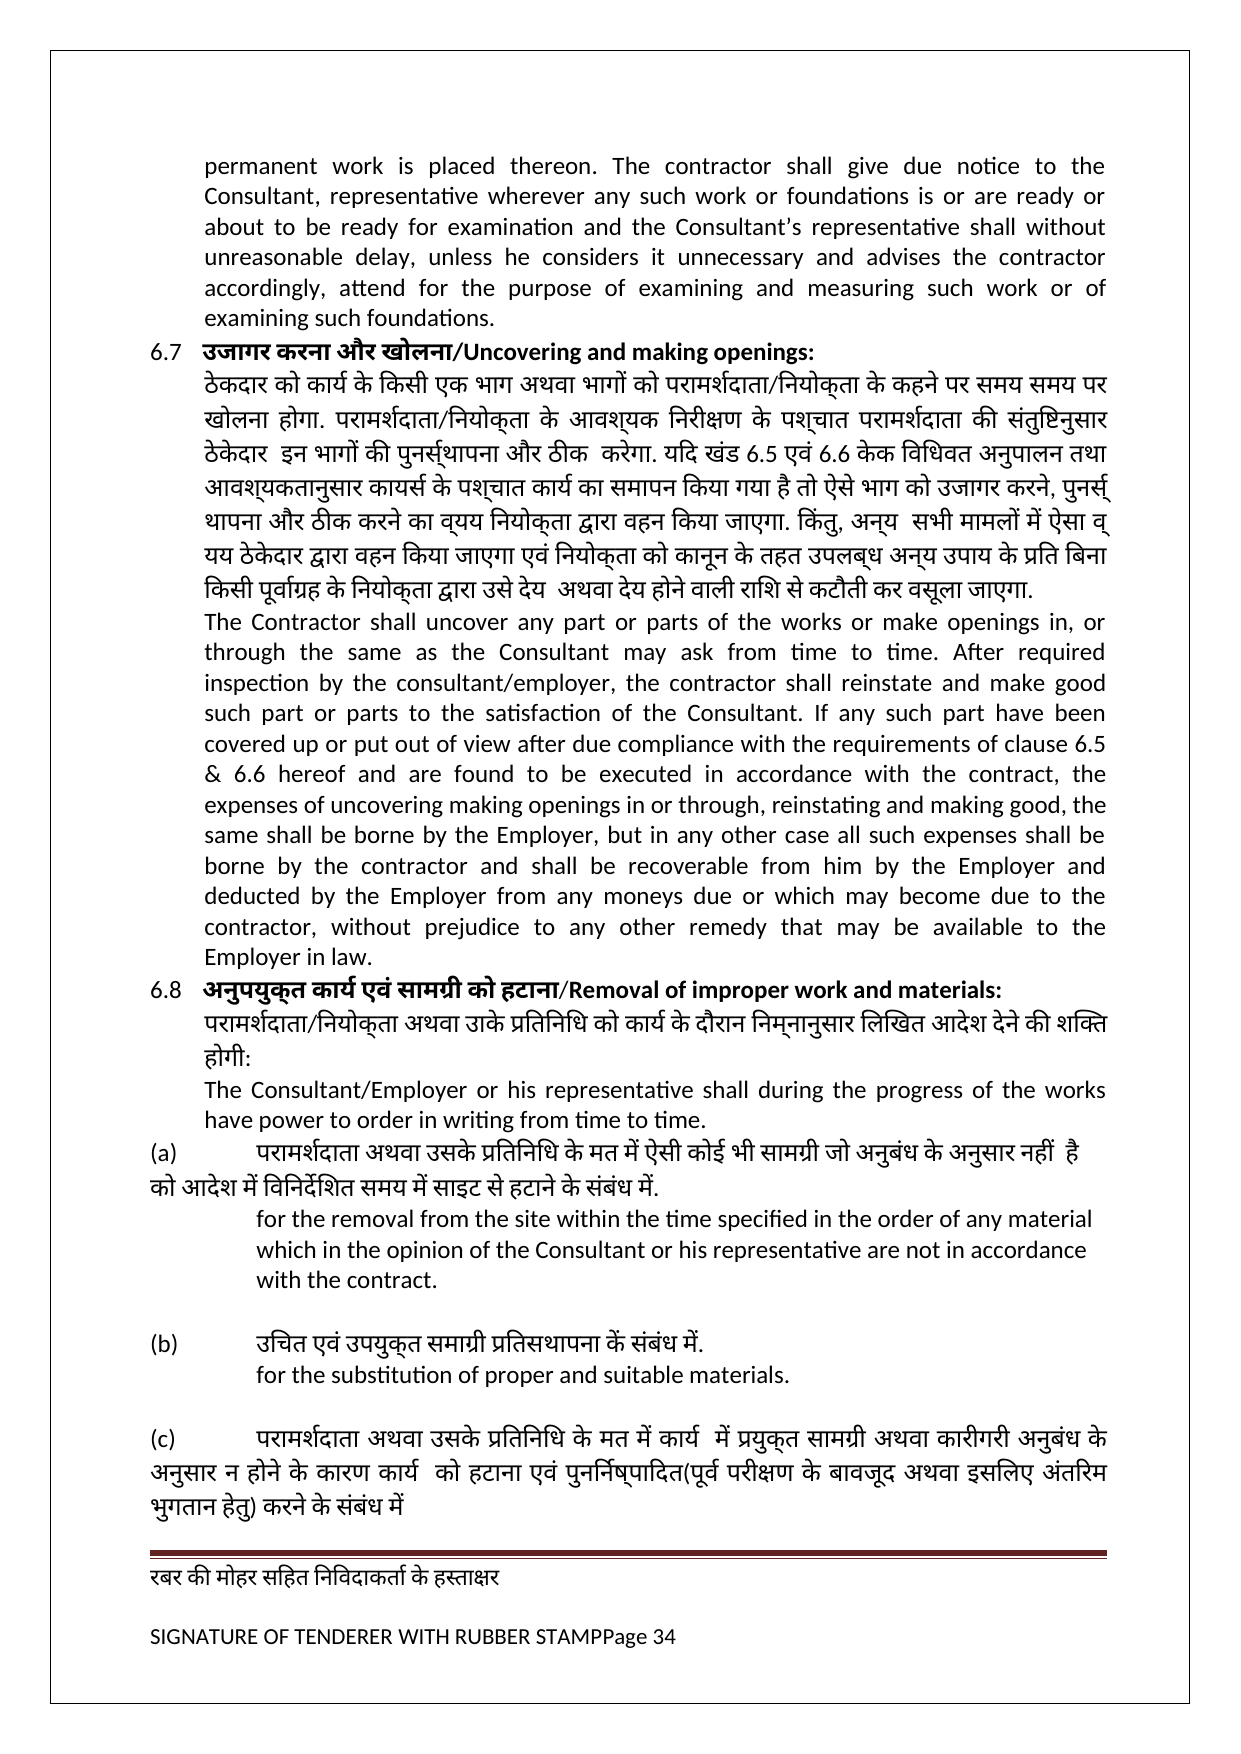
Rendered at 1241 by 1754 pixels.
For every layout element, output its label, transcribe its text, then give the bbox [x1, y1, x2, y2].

list परामर्शदाता अथवा उसके प्रतिनिधि के मत में ऐसी कोई भी सामग्री जो अनुबंध के अनुसार नहीं है को आदेश में विनिर्देशित समय में साइट से हटाने के संबंध में. [150, 1135, 1107, 1203]
text ठेकदार को कार्य के किसी एक भाग अथवा भागों को परामर्शदाता/नियोक्‍ता के कहने पर समय समय पर खोलना होगा. परामर्शदाता/नियोक्‍ता के आवश्‍यक निरीक्षण के पश्‍चात परामर्शदाता की संतुष्टिनुसार ठेकेदार इन भागों की पुनर्स्‍थापना और ठीक करेगा. यदि खंड 6.5 एवं 6.6 केक विधिवत अनुपालन तथा आवश्‍यकतानुसार कायर्स के पश्‍चात कार्य का समापन किया गया है तो ऐसे भाग को उजागर करने, पुनर्स्‍थापना और ठीक करने का व्‍यय नियोक्‍ता द्वारा वहन किया जाएगा. किंतु, अन्‍य सभी मामलों में ऐसा व्‍यय ठेकेदार द्वारा वहन किया जाएगा एवं नियोक्‍ता को कानून के तहत उपलब्‍ध अन्‍य उपाय के प्रति बिना किसी पूर्वाग्रह के नियोक्‍ता द्वारा उसे देय अथवा देय होने वाली राशि से कटौती कर वसूला जाएगा. [204, 367, 1107, 606]
text for the removal from the site within the time specified in the order of any material which in the opinion of the Consultant or his representative are not in accordance with the contract. [256, 1203, 1107, 1295]
text for the substitution of proper and suitable materials. [256, 1359, 1107, 1390]
text परामर्शदाता/नियोक्‍ता अथवा उाके प्रतिनिधि को कार्य के दौरान निम्‍नानुसार लिखित आदेश देने की शक्ति होगी: [204, 1006, 1107, 1074]
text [204, 150, 1107, 333]
text 6.8 अनुपयुक्‍त कार्य एवं सामग्री को हटाना/Removal of improper work and materials: [150, 972, 1107, 1006]
list उचित एवं उपयुक्‍त समाग्री प्रतिसथापना कें संबंध में. [150, 1325, 1107, 1359]
list परामर्शदाता अथवा उसके प्रतिनिधि के मत में कार्य में प्रयुक्‍त सामग्री अथवा कारीगरी अनुबंध के अनुसार न होने के कारण कार्य को हटाना एवं पुनर्निष्‍पादित(पूर्व परीक्षण के बावजूद अथवा इसलिए अंतरिम भुगतान हेतु) करने के संबंध में [150, 1420, 1107, 1523]
text 6.7 उजागर करना और खोलना/Uncovering and making openings: [150, 333, 1107, 367]
text The Consultant/Employer or his representative shall during the progress of the works have power to order in writing from time to time. [204, 1074, 1107, 1135]
text The Contractor shall uncover any part or parts of the works or make openings in, or through the same as the Consultant may ask from time to time. After required inspection by the consultant/employer, the contractor shall reinstate and make good such part or parts to the satisfaction of the Consultant. If any such part have been covered up or put out of view after due compliance with the requirements of clause 6.5 & 6.6 hereof and are found to be executed in accordance with the contract, the expenses of uncovering making openings in or through, reinstating and making good, the same shall be borne by the Employer, but in any other case all such expenses shall be borne by the contractor and shall be recoverable from him by the Employer and deducted by the Employer from any moneys due or which may become due to the contractor, without prejudice to any other remedy that may be available to the Employer in law. [204, 606, 1107, 972]
